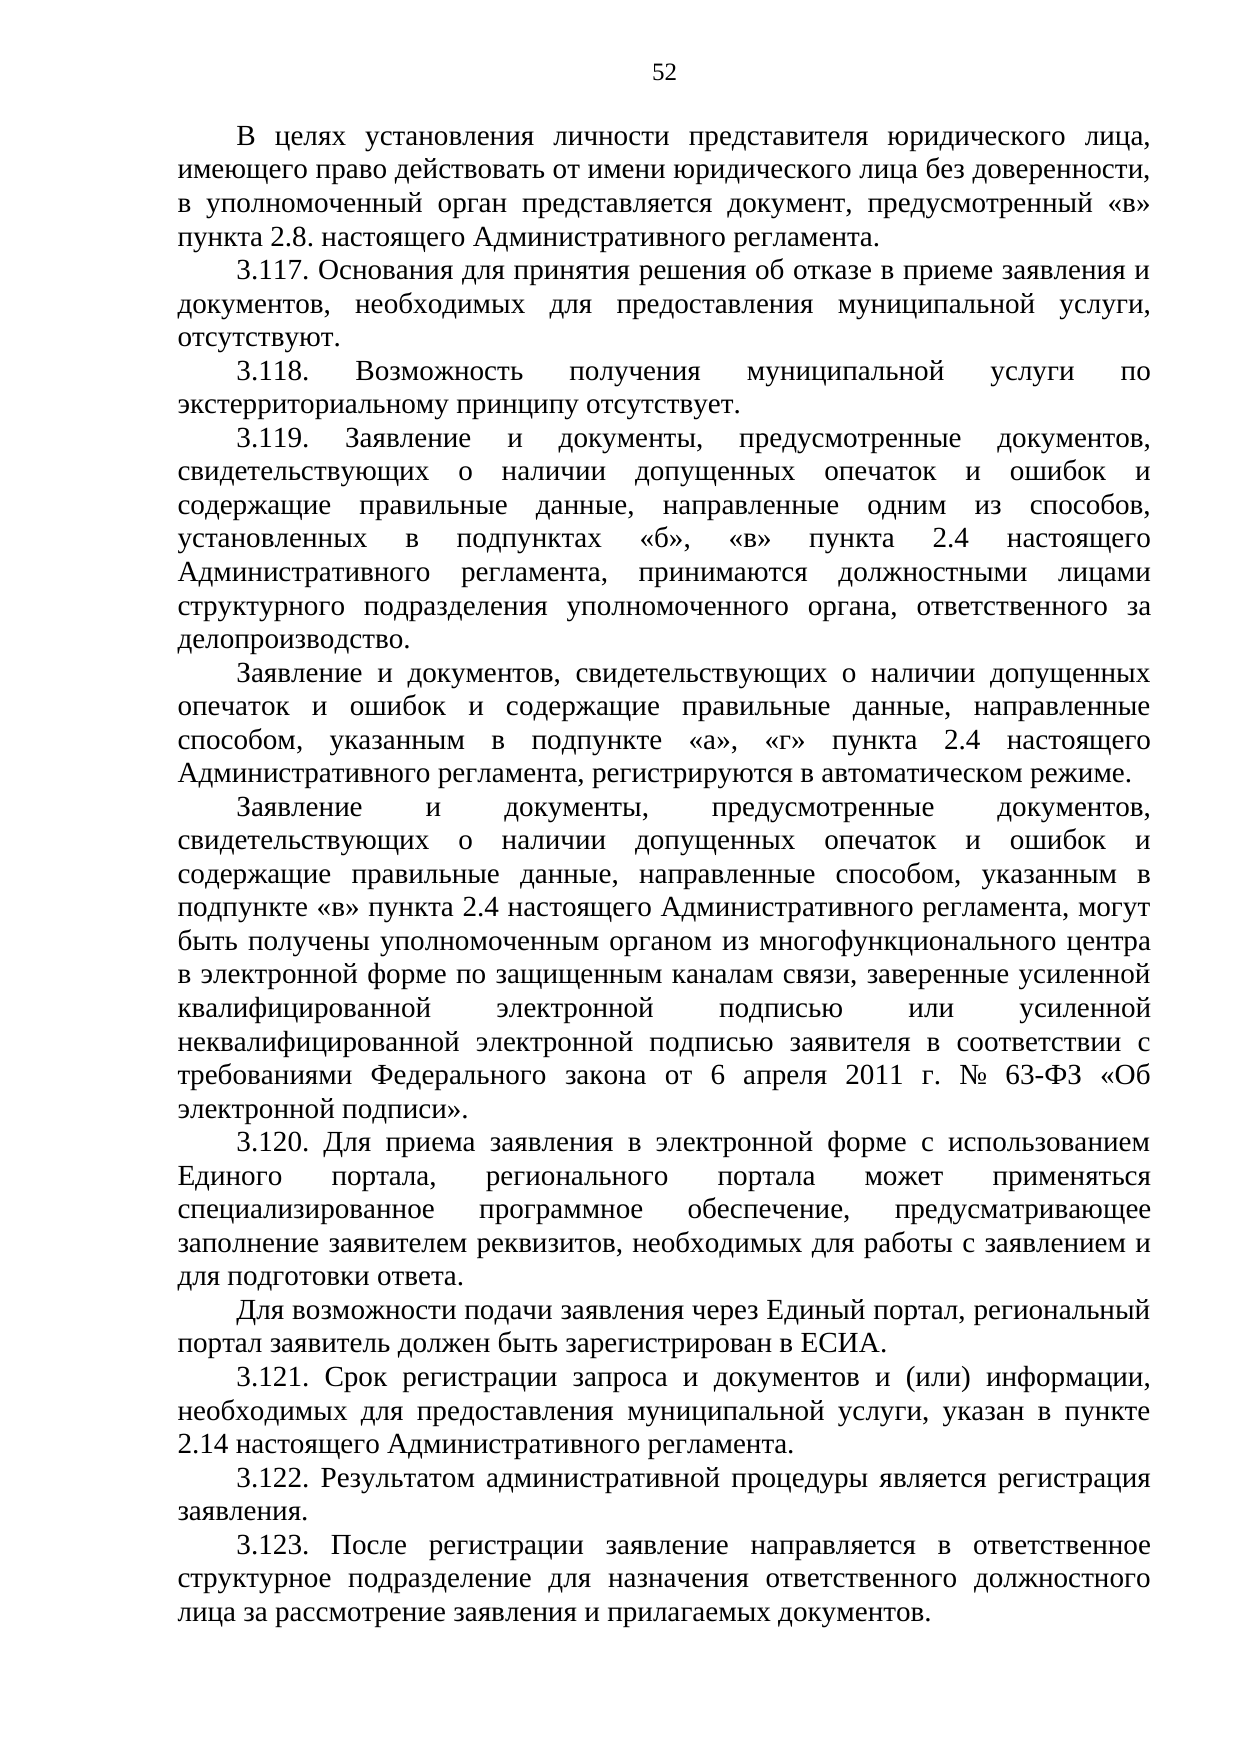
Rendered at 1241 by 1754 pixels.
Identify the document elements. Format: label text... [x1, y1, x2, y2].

text 3.118. Возможность получения муниципальной услуги по экстерриториальному принципу отсутствует. [177, 353, 1152, 420]
text Заявление и документы, предусмотренные документов, свидетельствующих о наличии допущенных опечаток и ошибок и содержащие правильные данные, направленные способом, указанным в подпункте «в» пункта 2.4 настоящего Административного регламента, могут быть получены уполномоченным органом из многофункционального центра в электронной форме по защищенным каналам связи, заверенные усиленной квалифицированной электронной подписью или усиленной неквалифицированной электронной подписью заявителя в соответствии с требованиями Федерального закона от 6 апреля 2011 г. № 63-ФЗ «Об электронной подписи». [177, 789, 1152, 1124]
text Для возможности подачи заявления через Единый портал, региональный портал заявитель должен быть зарегистрирован в ЕСИА. [177, 1292, 1152, 1359]
text 3.121. Срок регистрации запроса и документов и (или) информации, необходимых для предоставления муниципальной услуги, указан в пункте 2.14 настоящего Административного регламента. [177, 1359, 1152, 1460]
text 3.123. После регистрации заявление направляется в ответственное структурное подразделение для назначения ответственного должностного лица за рассмотрение заявления и прилагаемых документов. [177, 1527, 1152, 1627]
text В целях установления личности представителя юридического лица, имеющего право действовать от имени юридического лица без доверенности, в уполномоченный орган представляется документ, предусмотренный «в» пункта 2.8. настоящего Административного регламента. [177, 118, 1152, 252]
text 3.120. Для приема заявления в электронной форме с использованием Единого портала, регионального портала может применяться специализированное программное обеспечение, предусматривающее заполнение заявителем реквизитов, необходимых для работы с заявлением и для подготовки ответа. [177, 1124, 1152, 1292]
text 3.122. Результатом административной процедуры является регистрация заявления. [177, 1460, 1152, 1527]
text 3.117. Основания для принятия решения об отказе в приеме заявления и документов, необходимых для предоставления муниципальной услуги, отсутствуют. [177, 252, 1152, 353]
text Заявление и документов, свидетельствующих о наличии допущенных опечаток и ошибок и содержащие правильные данные, направленные способом, указанным в подпункте «а», «г» пункта 2.4 настоящего Административного регламента, регистрируются в автоматическом режиме. [177, 655, 1152, 789]
text 3.119. Заявление и документы, предусмотренные документов, свидетельствующих о наличии допущенных опечаток и ошибок и содержащие правильные данные, направленные одним из способов, установленных в подпунктах «б», «в» пункта 2.4 настоящего Административного регламента, принимаются должностными лицами структурного подразделения уполномоченного органа, ответственного за делопроизводство. [177, 420, 1152, 655]
